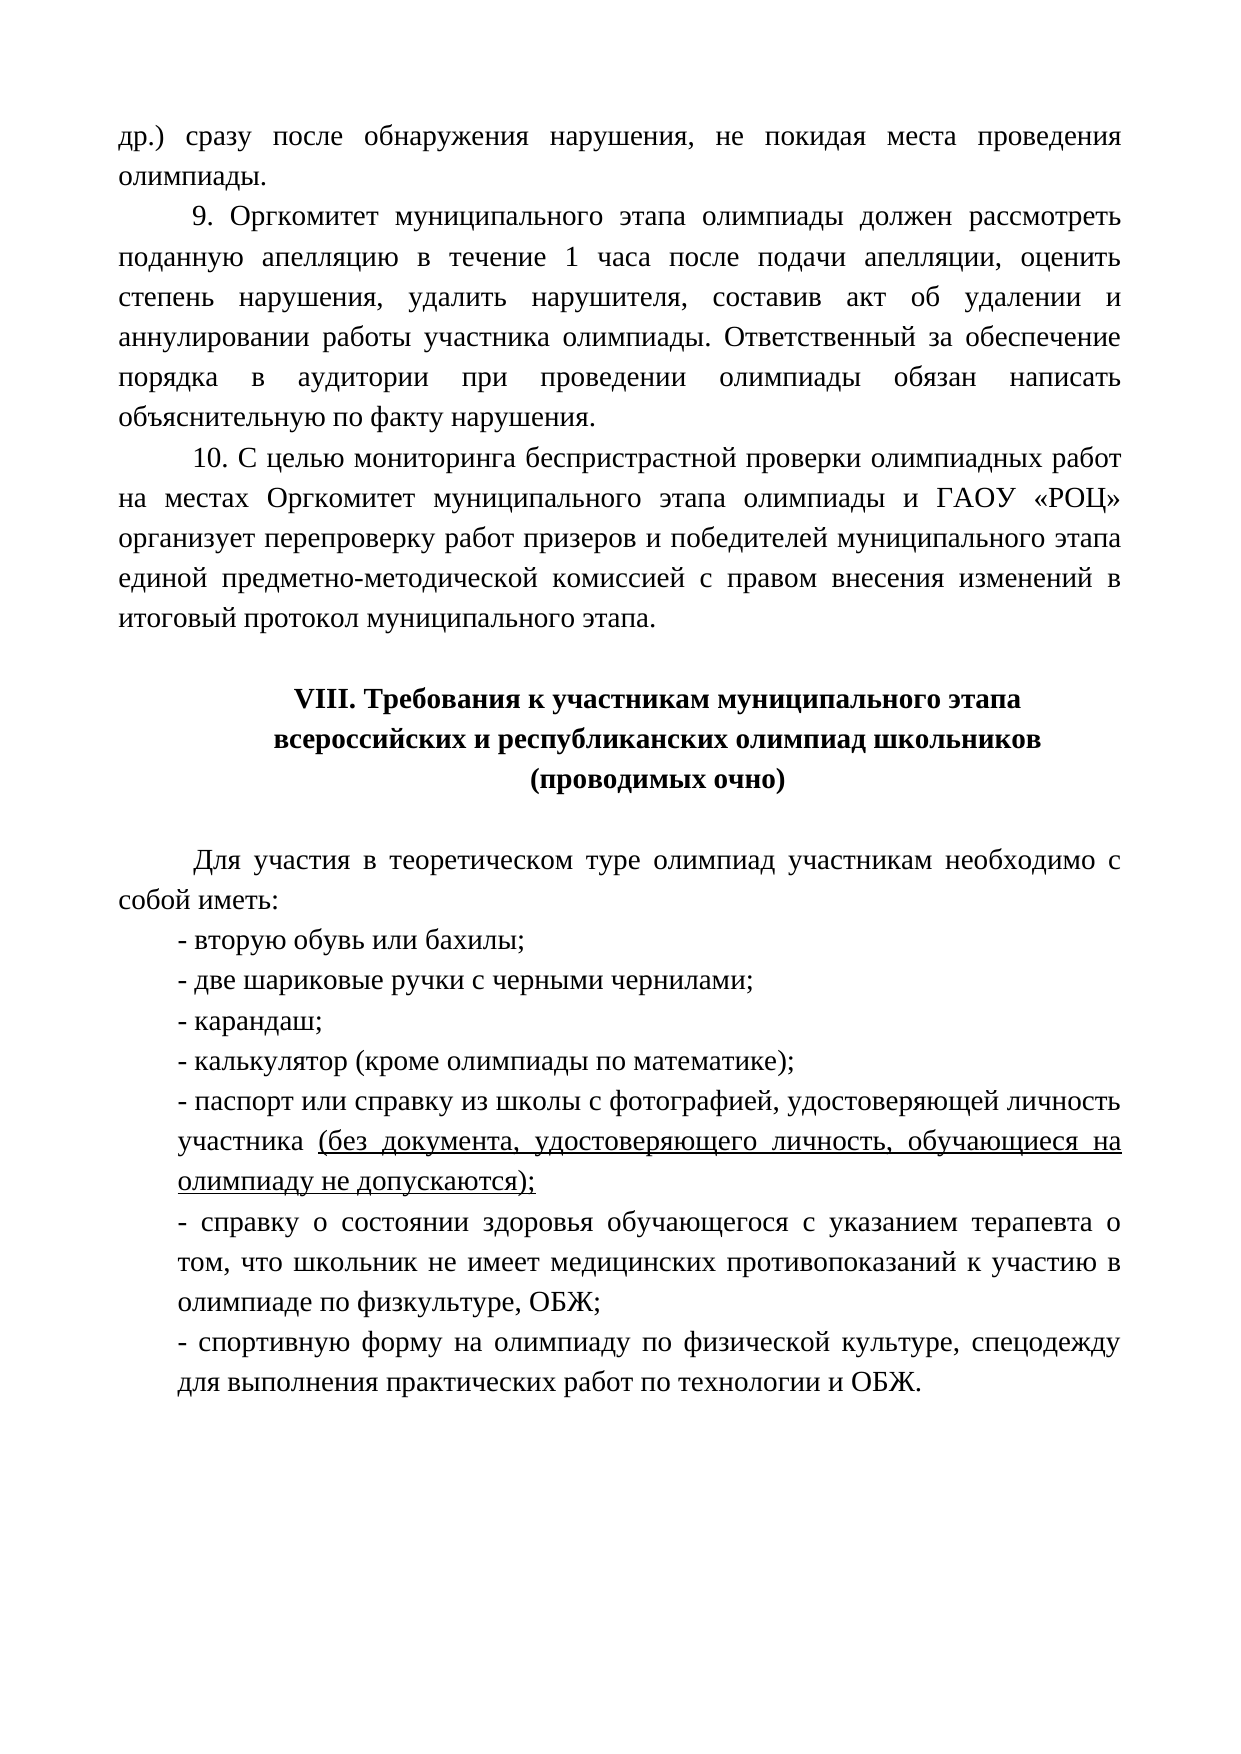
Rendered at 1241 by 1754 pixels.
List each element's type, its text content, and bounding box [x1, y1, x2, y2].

text - справку о состоянии здоровья обучающегося с указанием терапевта о том, что школьник не имеет медицинских противопоказаний к участию в олимпиаде по физкультуре, ОБЖ; [177, 1204, 1122, 1318]
text (проводимых очно) [118, 761, 1122, 795]
text - паспорт или справку из школы с фотографией, удостоверяющей личность участника (без документа, удостоверяющего личность, обучающиеся на олимпиаду не допускаются); [177, 1083, 1122, 1197]
text - карандаш; [118, 1003, 1122, 1036]
text 9. Оргкомитет муниципального этапа олимпиады должен рассмотреть поданную апелляцию в течение 1 часа после подачи апелляции, оценить степень нарушения, удалить нарушителя, составив акт об удалении и аннулировании работы участника олимпиады. Ответственный за обеспечение порядка в аудитории при проведении олимпиады обязан написать объяснительную по факту нарушения. [118, 198, 1122, 433]
text 10. С целью мониторинга беспристрастной проверки олимпиадных работ на местах Оргкомитет муниципального этапа олимпиады и ГАОУ «РОЦ» организует перепроверку работ призеров и победителей муниципального этапа единой предметно-методической комиссией с правом внесения изменений в итоговый протокол муниципального этапа. [118, 440, 1122, 634]
text всероссийских и республиканских олимпиад школьников [118, 721, 1122, 755]
text Для участия в теоретическом туре олимпиад участникам необходимо с собой иметь: [118, 842, 1122, 916]
text - вторую обувь или бахилы; [118, 922, 1122, 956]
text VIII. Требования к участникам муниципального этапа [118, 681, 1122, 714]
text - две шариковые ручки с черными чернилами; [118, 962, 1122, 996]
text - калькулятор (кроме олимпиады по математике); [118, 1043, 1122, 1076]
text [118, 118, 1122, 192]
text - спортивную форму на олимпиаду по физической культуре, спецодежду для выполнения практических работ по технологии и ОБЖ. [177, 1324, 1122, 1398]
